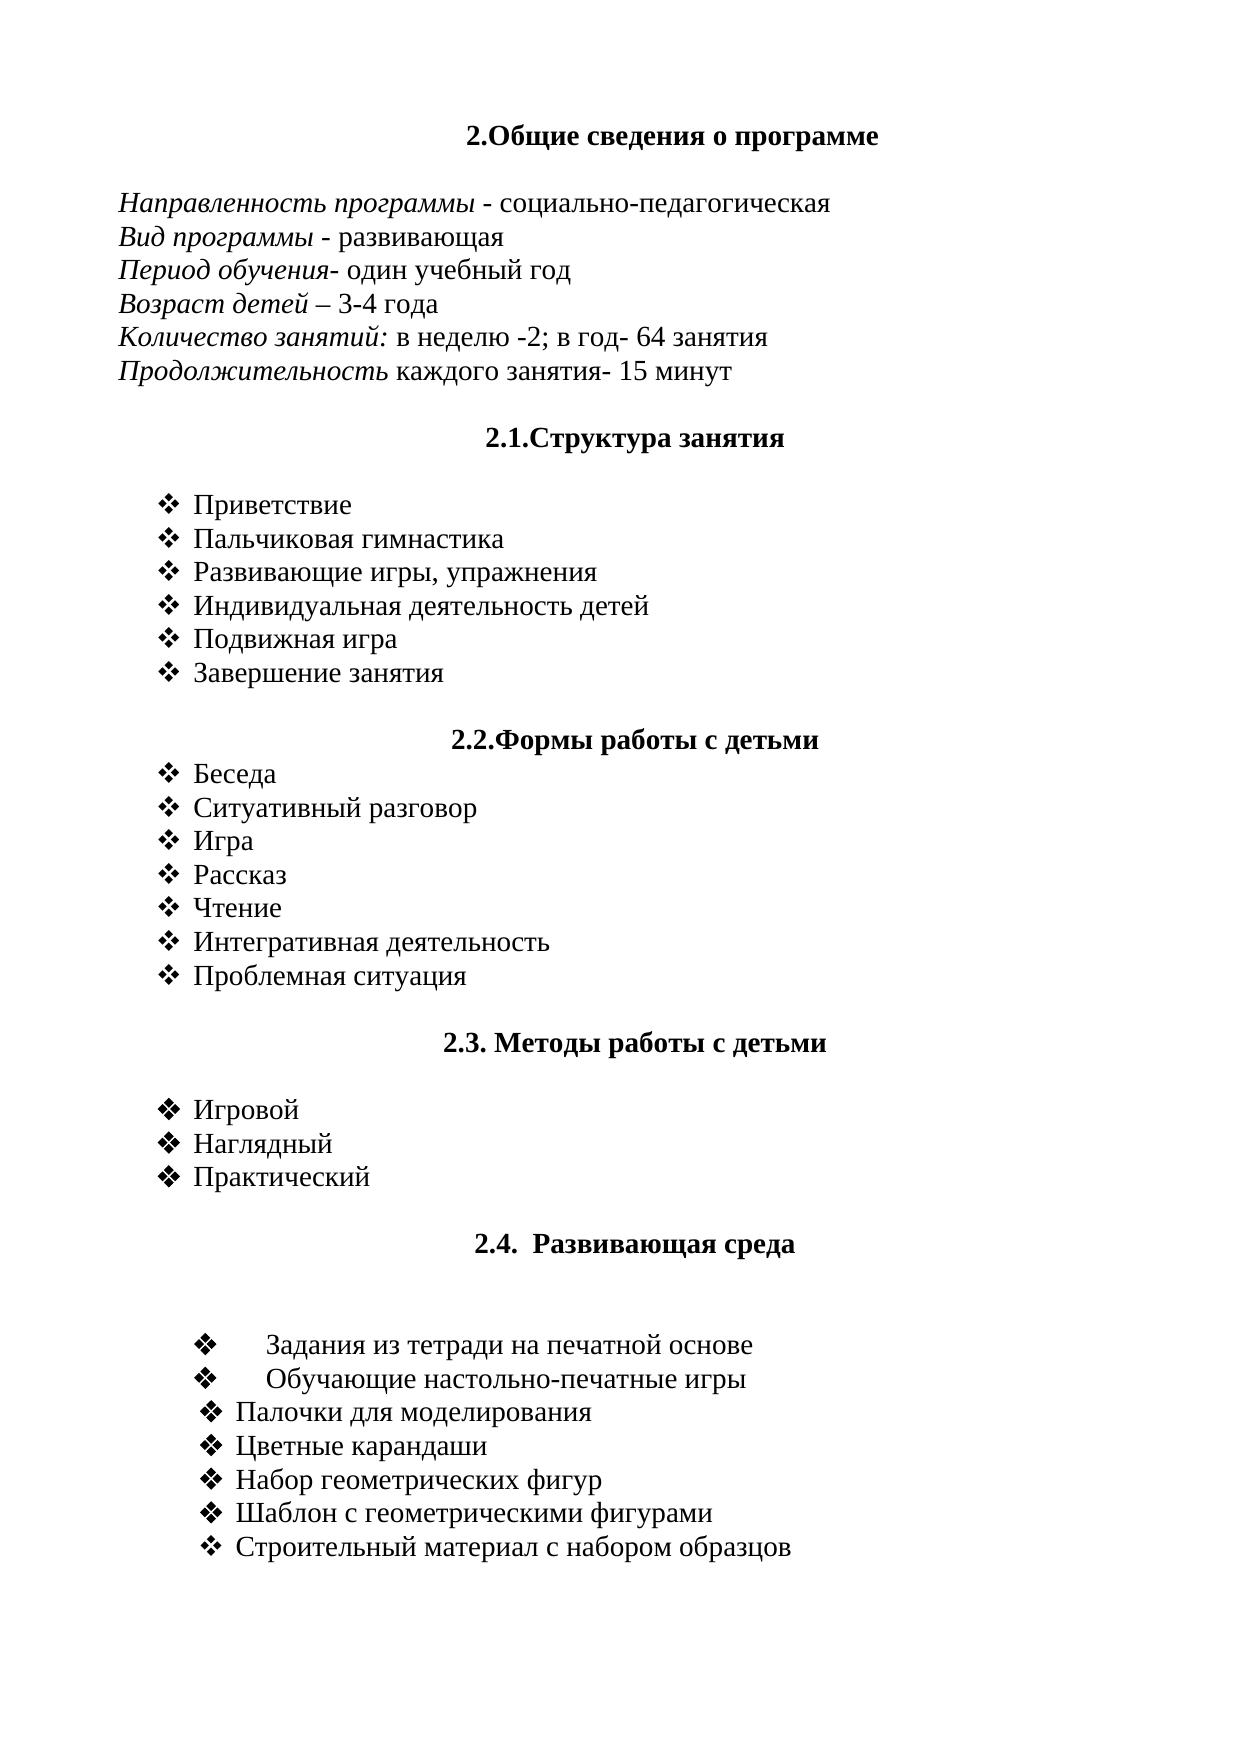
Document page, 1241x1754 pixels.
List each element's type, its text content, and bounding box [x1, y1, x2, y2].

list Индивидуальная деятельность детей [156, 588, 1152, 622]
text Вид программы - развивающая [118, 219, 1152, 252]
list Беседа [156, 756, 1152, 790]
list Обучающие настольно-печатные игры [148, 1361, 1152, 1394]
list Практический [156, 1159, 1152, 1193]
text Количество занятий: в неделю -2; в год- 64 занятия [118, 319, 1152, 353]
list Развивающие игры, упражнения [156, 554, 1152, 588]
list 2.4. Развивающая среда [118, 1227, 1152, 1260]
list Игровой [156, 1092, 1152, 1126]
list Интегративная деятельность [156, 924, 1152, 958]
list Набор геометрических фигур [198, 1462, 1152, 1496]
list Шаблон с геометрическими фигурами [198, 1496, 1152, 1529]
text Направленность программы - социально-педагогическая [118, 185, 1152, 219]
list Задания из тетради на печатной основе [192, 1327, 1152, 1361]
text Продолжительность каждого занятия- 15 минут [118, 353, 1152, 386]
list Палочки для моделирования [198, 1394, 1152, 1428]
list 2.3. Методы работы с детьми [118, 1025, 1152, 1059]
list Проблемная ситуация [156, 958, 1152, 992]
list Чтение [156, 891, 1152, 924]
list Наглядный [156, 1126, 1152, 1159]
list 2.Общие сведения о программе [193, 118, 1152, 152]
text 2.1.Структура занятия [118, 420, 1152, 453]
list Игра [156, 823, 1152, 857]
list Рассказ [156, 857, 1152, 891]
list Пальчиковая гимнастика [156, 521, 1152, 554]
list Цветные карандаши [198, 1428, 1152, 1462]
list Подвижная игра [156, 622, 1152, 655]
list Завершение занятия [156, 655, 1152, 689]
list Приветствие [156, 487, 1152, 521]
text Возраст детей – 3-4 года [118, 286, 1152, 319]
list Строительный материал с набором образцов [198, 1529, 1152, 1563]
text Период обучения- один учебный год [118, 252, 1152, 286]
list 2.2.Формы работы с детьми [118, 722, 1152, 756]
list Ситуативный разговор [156, 790, 1152, 823]
